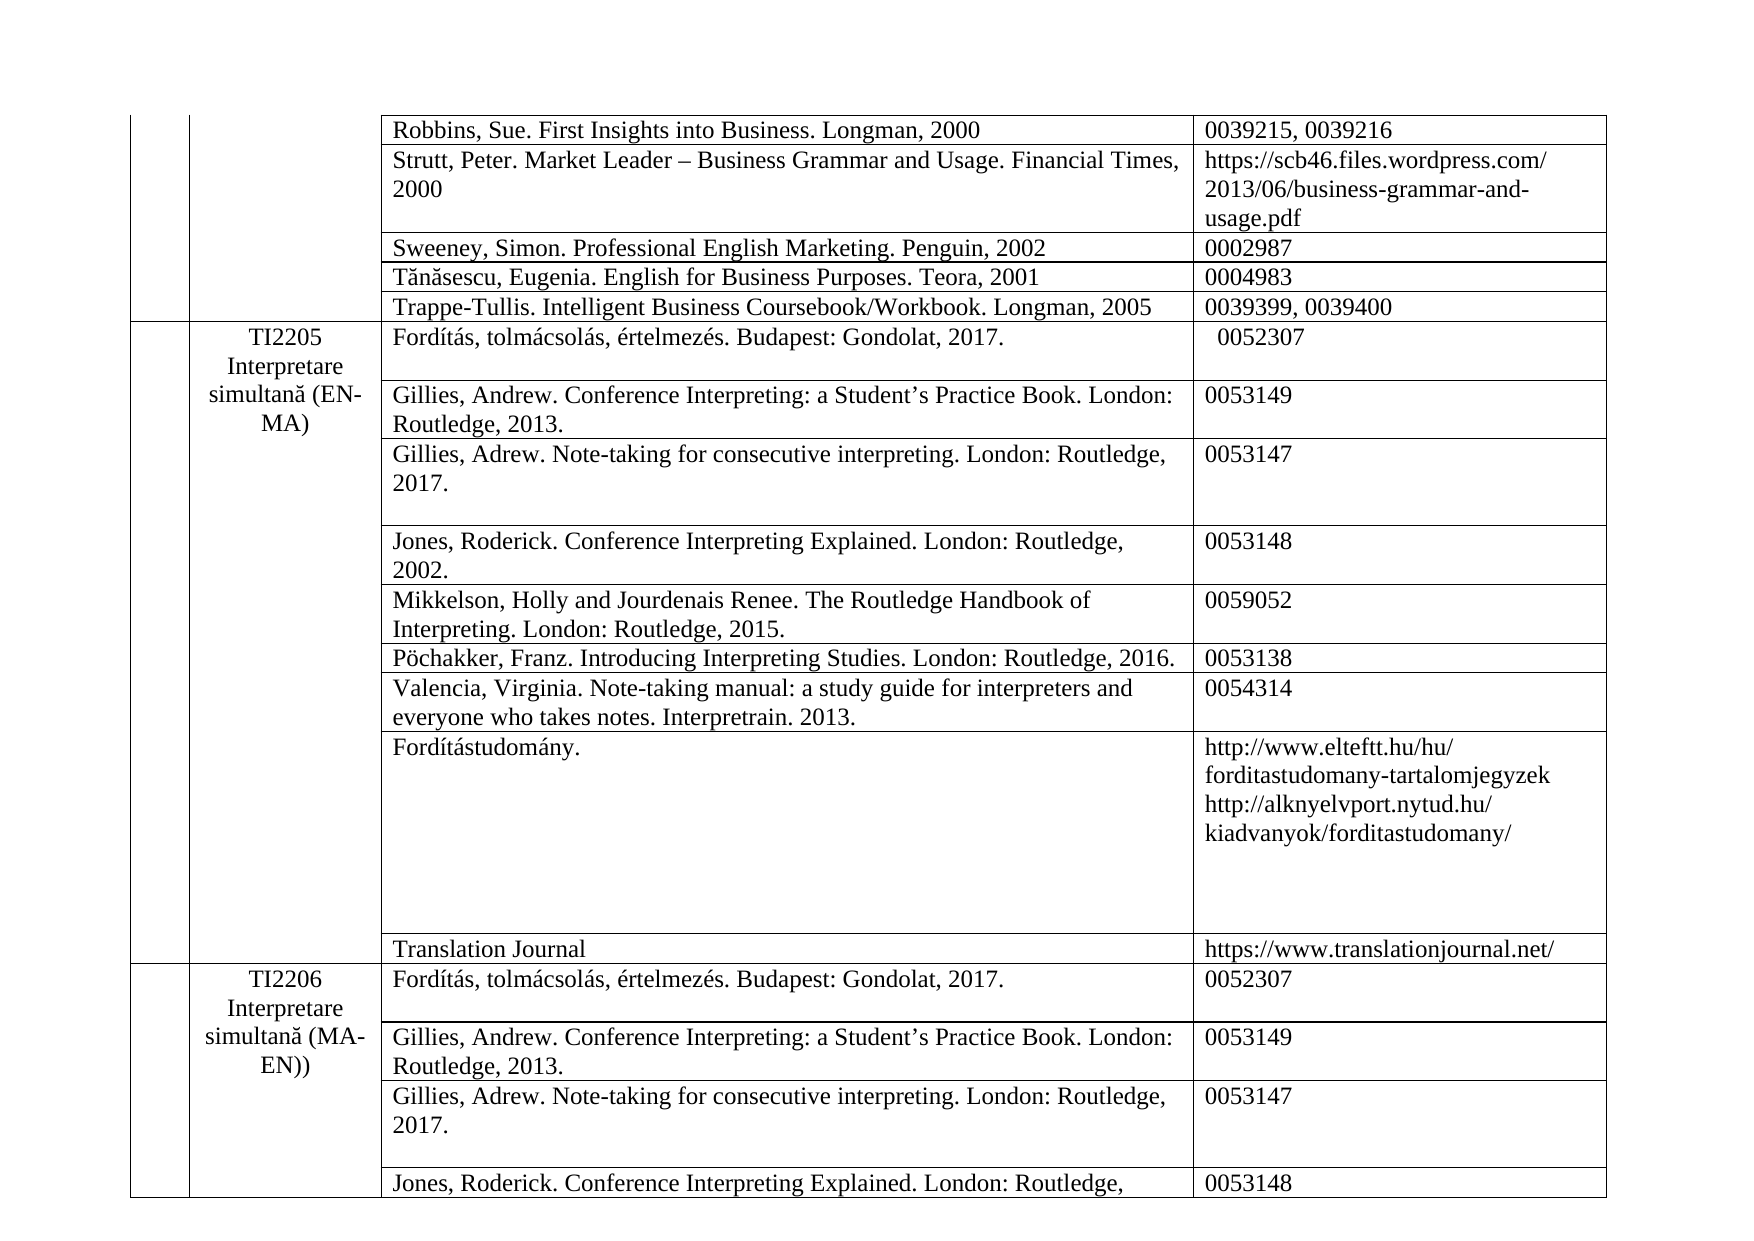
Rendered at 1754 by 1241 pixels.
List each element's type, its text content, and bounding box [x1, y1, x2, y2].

table_cell TI2206 Interpretare simultană (MA-EN)) [190, 964, 381, 1197]
table_cell 0053149 [1194, 381, 1606, 438]
table_cell Fordítástudomány. [382, 732, 1193, 933]
table_cell Gillies, Adrew. Note-taking for consecutive interpreting. London: Routledge, 2017. [382, 439, 1193, 525]
table_cell Tănăsescu, Eugenia. English for Business Purposes. Teora, 2001 [382, 263, 1193, 291]
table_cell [382, 1168, 1193, 1197]
table_cell Robbins, Sue. First Insights into Business. Longman, 2000 [382, 116, 1193, 144]
table_cell 0053148 [1194, 1168, 1606, 1197]
table_cell 0053149 [1194, 1023, 1606, 1080]
table_cell 0054314 [1194, 673, 1606, 731]
table_cell Valencia, Virginia. Note-taking manual: a study guide for interpreters and everyone who takes notes. Interpretrain. 2013. [382, 673, 1193, 731]
table_cell https://www.translationjournal.net/ [1194, 934, 1606, 963]
table_cell 0004983 [1194, 263, 1606, 291]
table_cell Sweeney, Simon. Professional English Marketing. Penguin, 2002 [382, 233, 1193, 261]
table_cell [131, 322, 189, 963]
table_cell http://www.elteftt.hu/hu/forditastudomany-tartalomjegyzek http://alknyelvport.nytud.hu/kiadvanyok/forditastudomany/ [1194, 732, 1606, 933]
table_cell Gillies, Adrew. Note-taking for consecutive interpreting. London: Routledge, 2017. [382, 1081, 1193, 1167]
table_cell Fordítás, tolmácsolás, értelmezés. Budapest: Gondolat, 2017. [382, 322, 1193, 379]
table_cell Strutt, Peter. Market Leader – Business Grammar and Usage. Financial Times, 2000 [382, 145, 1193, 232]
table_cell Pöchakker, Franz. Introducing Interpreting Studies. London: Routledge, 2016. [382, 644, 1193, 672]
table_cell Trappe-Tullis. Intelligent Business Coursebook/Workbook. Longman, 2005 [382, 292, 1193, 321]
table_cell Jones, Roderick. Conference Interpreting Explained. London: Routledge, 2002. [382, 526, 1193, 584]
table_cell 0053138 [1194, 644, 1606, 672]
table_cell 0039399, 0039400 [1194, 292, 1606, 321]
table_cell 0039215, 0039216 [1194, 116, 1606, 144]
table_cell 0052307 [1194, 964, 1606, 1021]
table_cell Translation Journal [382, 934, 1193, 963]
table_cell 0059052 [1194, 585, 1606, 642]
table_cell [131, 964, 189, 1197]
table_cell Mikkelson, Holly and Jourdenais Renee. The Routledge Handbook of Interpreting. London: Routledge, 2015. [382, 585, 1193, 642]
table_cell Gillies, Andrew. Conference Interpreting: a Student’s Practice Book. London: Routledge, 2013. [382, 1023, 1193, 1080]
table_cell Fordítás, tolmácsolás, értelmezés. Budapest: Gondolat, 2017. [382, 964, 1193, 1021]
table_cell TI2205 Interpretare simultană (EN-MA) [190, 322, 381, 963]
table_cell https://scb46.files.wordpress.com/2013/06/business-grammar-and-usage.pdf [1194, 145, 1606, 232]
table_cell 0053147 [1194, 439, 1606, 525]
table_cell 0053148 [1194, 526, 1606, 584]
table_cell Gillies, Andrew. Conference Interpreting: a Student’s Practice Book. London: Routledge, 2013. [382, 381, 1193, 438]
table_cell 0053147 [1194, 1081, 1606, 1167]
table_cell 0052307 [1194, 322, 1606, 379]
table_cell 0002987 [1194, 233, 1606, 261]
